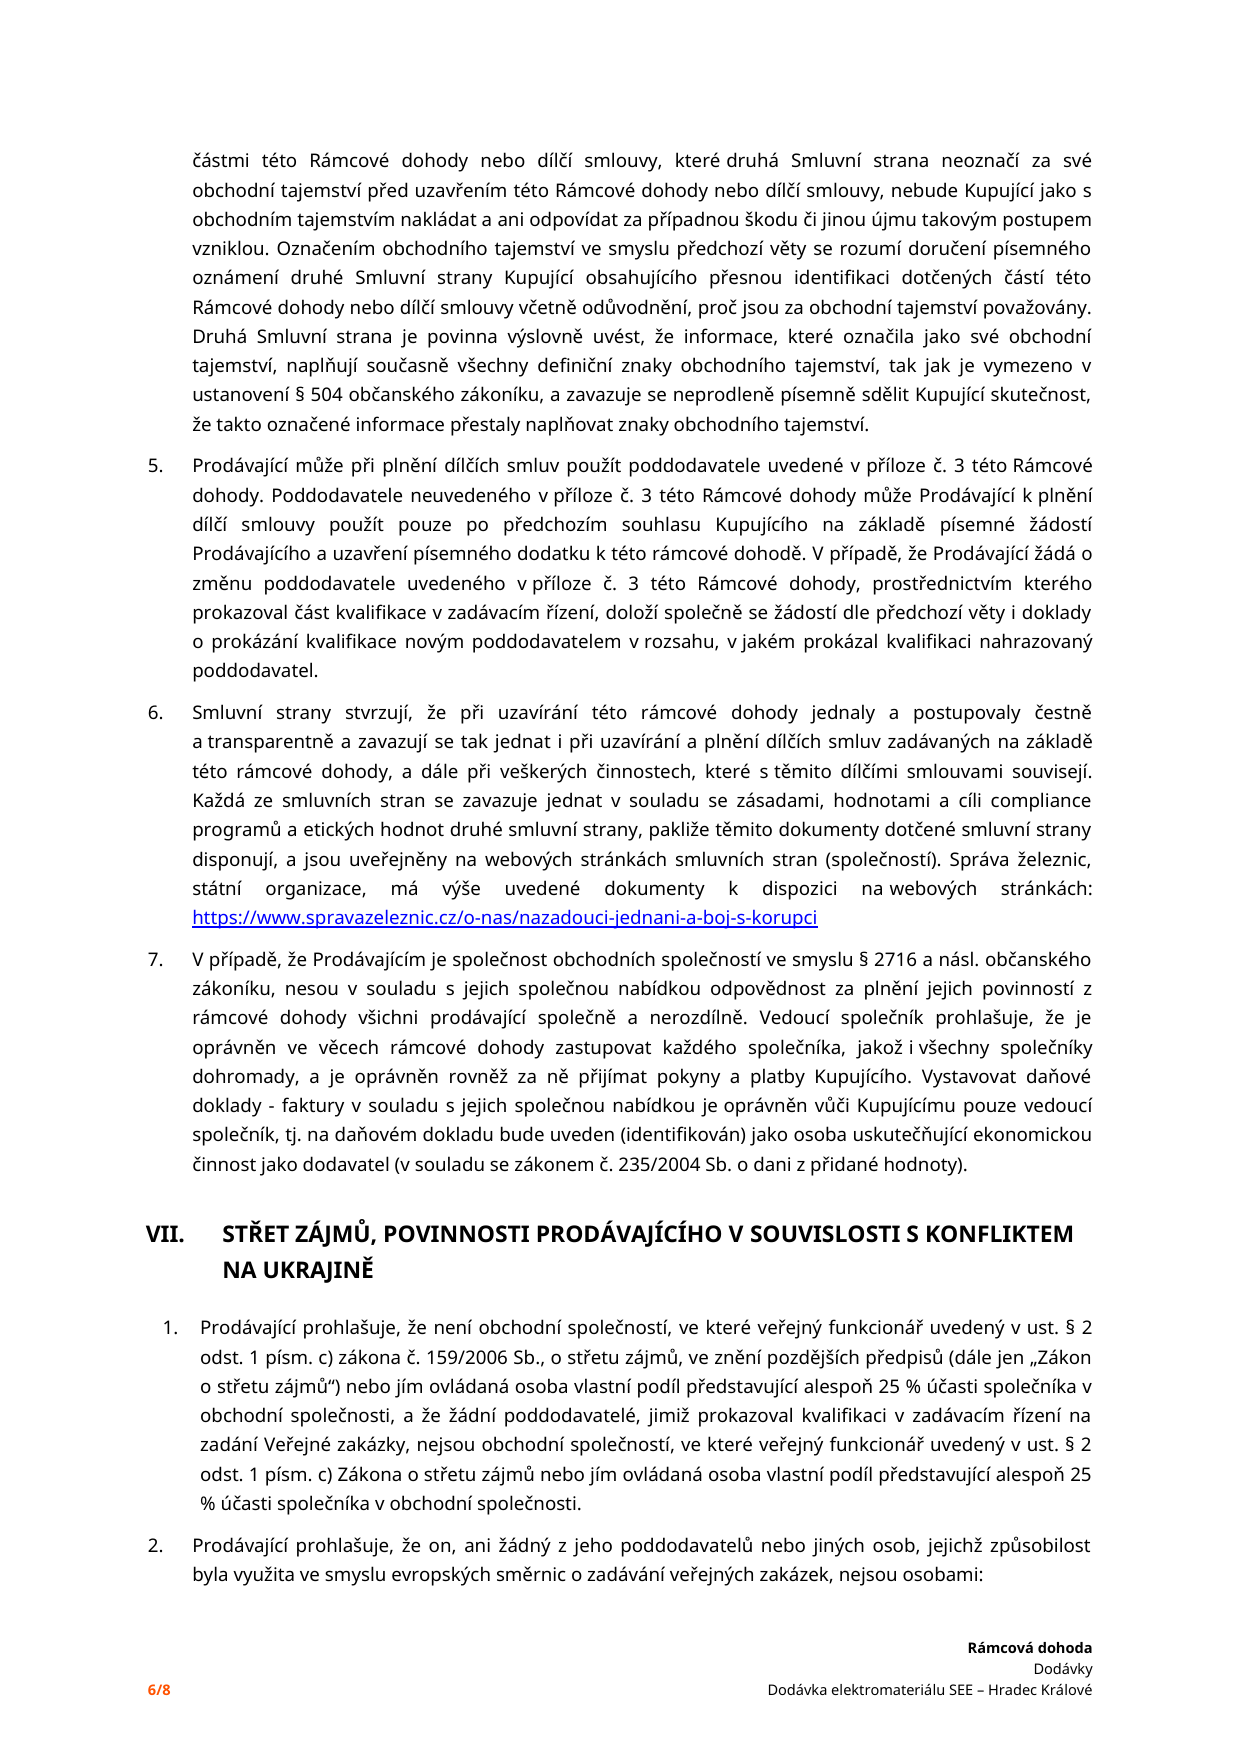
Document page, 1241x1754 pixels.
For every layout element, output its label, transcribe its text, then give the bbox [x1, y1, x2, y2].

list STŘET ZÁJMŮ, POVINNOSTI PRODÁVAJÍCÍHO V SOUVISLOSTI S KONFLIKTEM NA UKRAJINĚ [185, 1218, 1093, 1285]
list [148, 148, 1093, 437]
list Prodávající prohlašuje, že není obchodní společností, ve které veřejný funkcionář uvedený v ust. § 2 odst. 1 písm. c) zákona č. 159/2006 Sb., o střetu zájmů, ve znění pozdějších předpisů (dále jen „Zákon o střetu zájmů“) nebo jím ovládaná osoba vlastní podíl představující alespoň 25 % účasti společníka v obchodní společnosti, a že žádní poddodavatelé, jimiž prokazoval kvalifikaci v zadávacím řízení na zadání Veřejné zakázky, nejsou obchodní společností, ve které veřejný funkcionář uvedený v ust. § 2 odst. 1 písm. c) Zákona o střetu zájmů nebo jím ovládaná osoba vlastní podíl představující alespoň 25 % účasti společníka v obchodní společnosti. [162, 1315, 1093, 1516]
list V případě, že Prodávajícím je společnost obchodních společností ve smyslu § 2716 a násl. občanského zákoníku, nesou v souladu s jejich společnou nabídkou odpovědnost za plnění jejich povinností z rámcové dohody všichni prodávající společně a nerozdílně. Vedoucí společník prohlašuje, že je oprávněn ve věcech rámcové dohody zastupovat každého společníka, jakož i všechny společníky dohromady, a je oprávněn rovněž za ně přijímat pokyny a platby Kupujícího. Vystavovat daňové doklady - faktury v souladu s jejich společnou nabídkou je oprávněn vůči Kupujícímu pouze vedoucí společník, tj. na daňovém dokladu bude uveden (identifikován) jako osoba uskutečňující ekonomickou činnost jako dodavatel (v souladu se zákonem č. 235/2004 Sb. o dani z přidané hodnoty). [148, 946, 1093, 1177]
list Prodávající může při plnění dílčích smluv použít poddodavatele uvedené v příloze č. 3 této Rámcové dohody. Poddodavatele neuvedeného v příloze č. 3 této Rámcové dohody může Prodávající k plnění dílčí smlouvy použít pouze po předchozím souhlasu Kupujícího na základě písemné žádostí Prodávajícího a uzavření písemného dodatku k této rámcové dohodě. V případě, že Prodávající žádá o změnu poddodavatele uvedeného v příloze č. 3 této Rámcové dohody, prostřednictvím kterého prokazoval část kvalifikace v zadávacím řízení, doloží společně se žádostí dle předchozí věty i doklady o prokázání kvalifikace novým poddodavatelem v rozsahu, v jakém prokázal kvalifikaci nahrazovaný poddodavatel. [148, 453, 1093, 683]
list Prodávající prohlašuje, že on, ani žádný z jeho poddodavatelů nebo jiných osob, jejichž způsobilost byla využita ve smyslu evropských směrnic o zadávání veřejných zakázek, nejsou osobami: [148, 1532, 1093, 1587]
list Smluvní strany stvrzují, že při uzavírání této rámcové dohody jednaly a postupovaly čestně a transparentně a zavazují se tak jednat i při uzavírání a plnění dílčích smluv zadávaných na základě této rámcové dohody, a dále při veškerých činnostech, které s těmito dílčími smlouvami souvisejí. Každá ze smluvních stran se zavazuje jednat v souladu se zásadami, hodnotami a cíli compliance programů a etických hodnot druhé smluvní strany, pakliže těmito dokumenty dotčené smluvní strany disponují, a jsou uveřejněny na webových stránkách smluvních stran (společností). Správa železnic, státní organizace, má výše uvedené dokumenty k dispozici na webových stránkách: https://www.spravazeleznic.cz/o-nas/nazadouci-jednani-a-boj-s-korupci [148, 699, 1093, 930]
